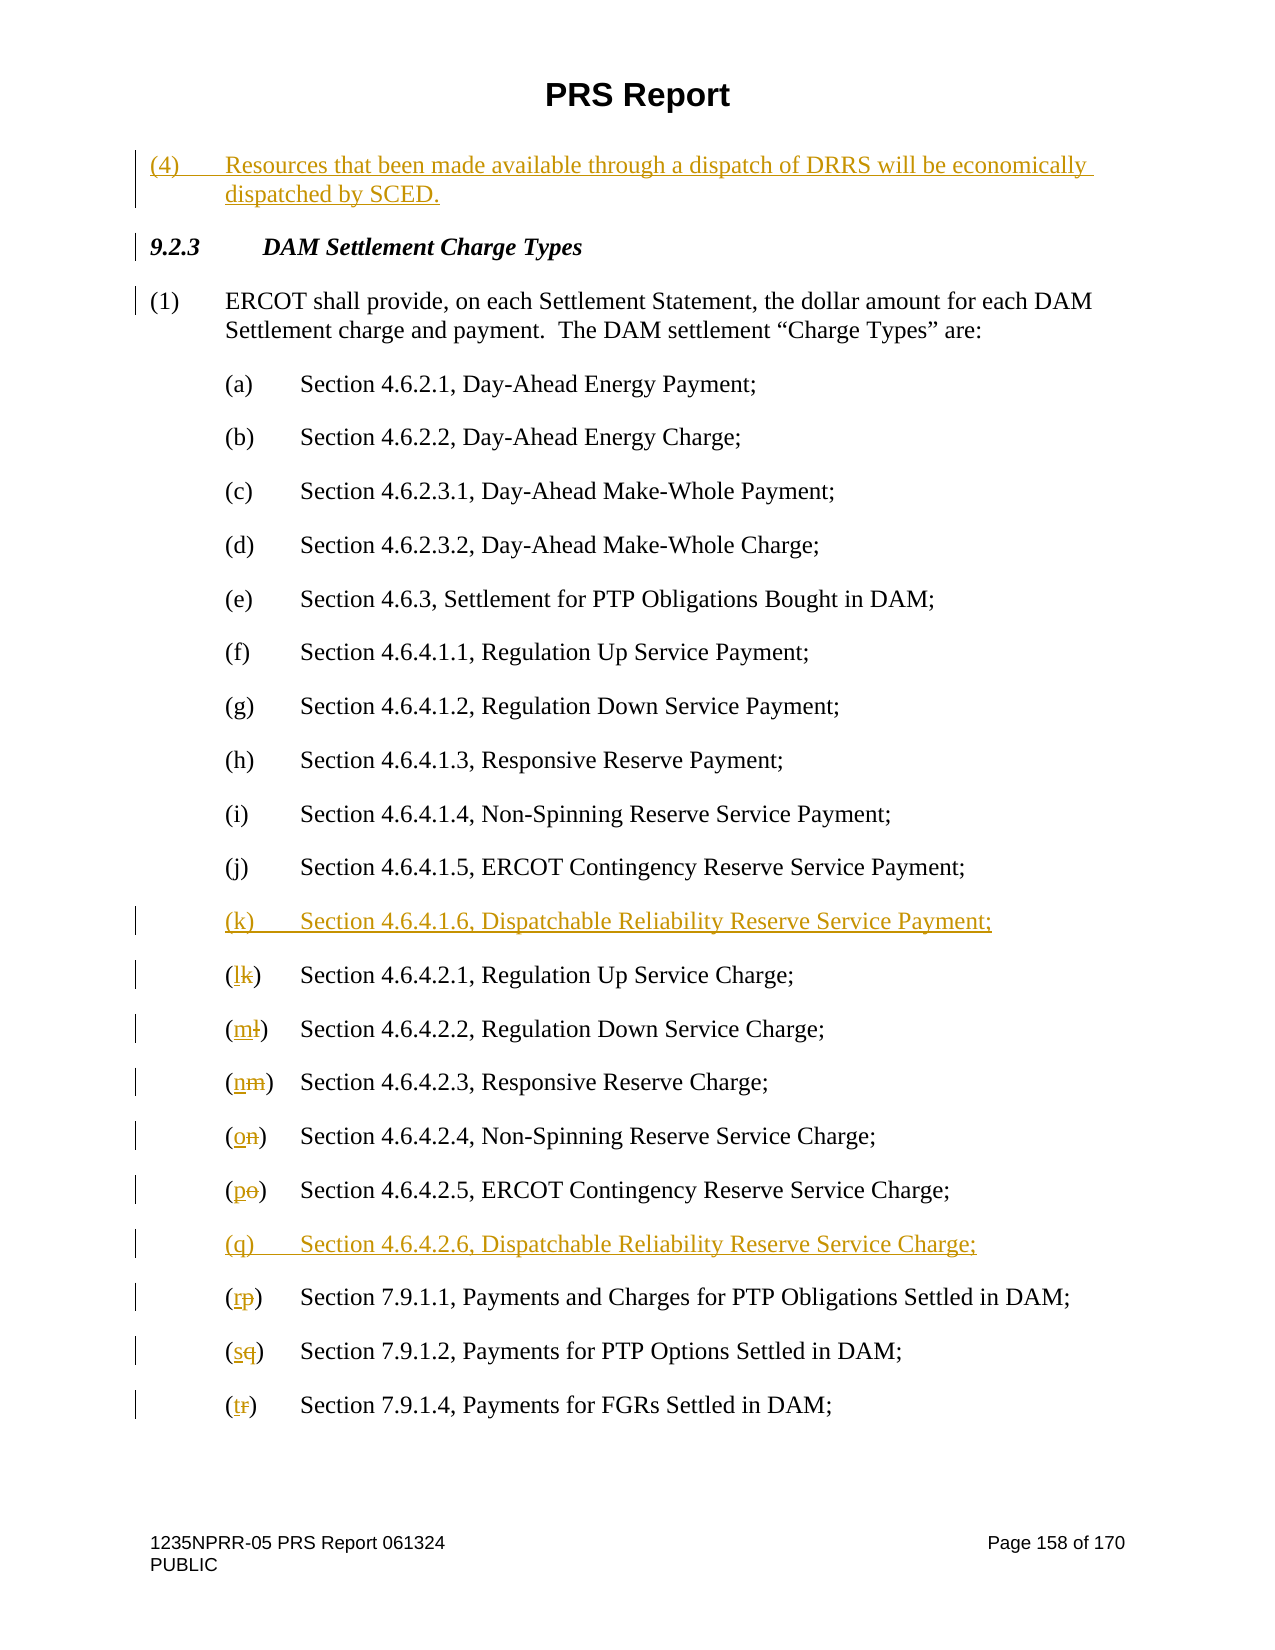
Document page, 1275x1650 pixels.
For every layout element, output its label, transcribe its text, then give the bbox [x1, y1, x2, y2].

text () Section 7.9.1.4, Payments for FGRs Settled in DAM; [225, 1390, 1125, 1419]
text (h) Section 4.6.4.1.3, Responsive Reserve Payment; [225, 745, 1125, 774]
text (g) Section 4.6.4.1.2, Regulation Down Service Payment; [225, 691, 1125, 720]
text () Section 7.9.1.2, Payments for PTP Options Settled in DAM; [225, 1336, 1125, 1365]
text () Section 4.6.4.2.2, Regulation Down Service Charge; [225, 1014, 1125, 1042]
text (d) Section 4.6.2.3.2, Day-Ahead Make-Whole Charge; [225, 530, 1125, 559]
text 9.2.3 DAM Settlement Charge Types [150, 232, 1125, 261]
text (j) Section 4.6.4.1.5, ERCOT Contingency Reserve Service Payment; [225, 852, 1125, 881]
text (e) Section 4.6.3, Settlement for PTP Obligations Bought in DAM; [225, 584, 1125, 612]
text (i) Section 4.6.4.1.4, Non-Spinning Reserve Service Payment; [225, 799, 1125, 827]
text () Section 7.9.1.1, Payments and Charges for PTP Obligations Settled in DAM; [225, 1282, 1125, 1311]
text (a) Section 4.6.2.1, Day-Ahead Energy Payment; [225, 369, 1125, 397]
text () Section 4.6.4.2.1, Regulation Up Service Charge; [225, 960, 1125, 989]
text (c) Section 4.6.2.3.1, Day-Ahead Make-Whole Payment; [225, 476, 1125, 505]
text (b) Section 4.6.2.2, Day-Ahead Energy Charge; [225, 422, 1125, 451]
text (1) ERCOT shall provide, on each Settlement Statement, the dollar amount for each DAM Settlement charge and payment. The DAM settlement “Charge Types” are: [150, 286, 1125, 344]
text () Section 4.6.4.2.3, Responsive Reserve Charge; [225, 1067, 1125, 1096]
text () Section 4.6.4.2.5, ERCOT Contingency Reserve Service Charge; [225, 1175, 1125, 1204]
text () Section 4.6.4.2.4, Non-Spinning Reserve Service Charge; [225, 1121, 1125, 1150]
text (f) Section 4.6.4.1.1, Regulation Up Service Payment; [225, 637, 1125, 666]
